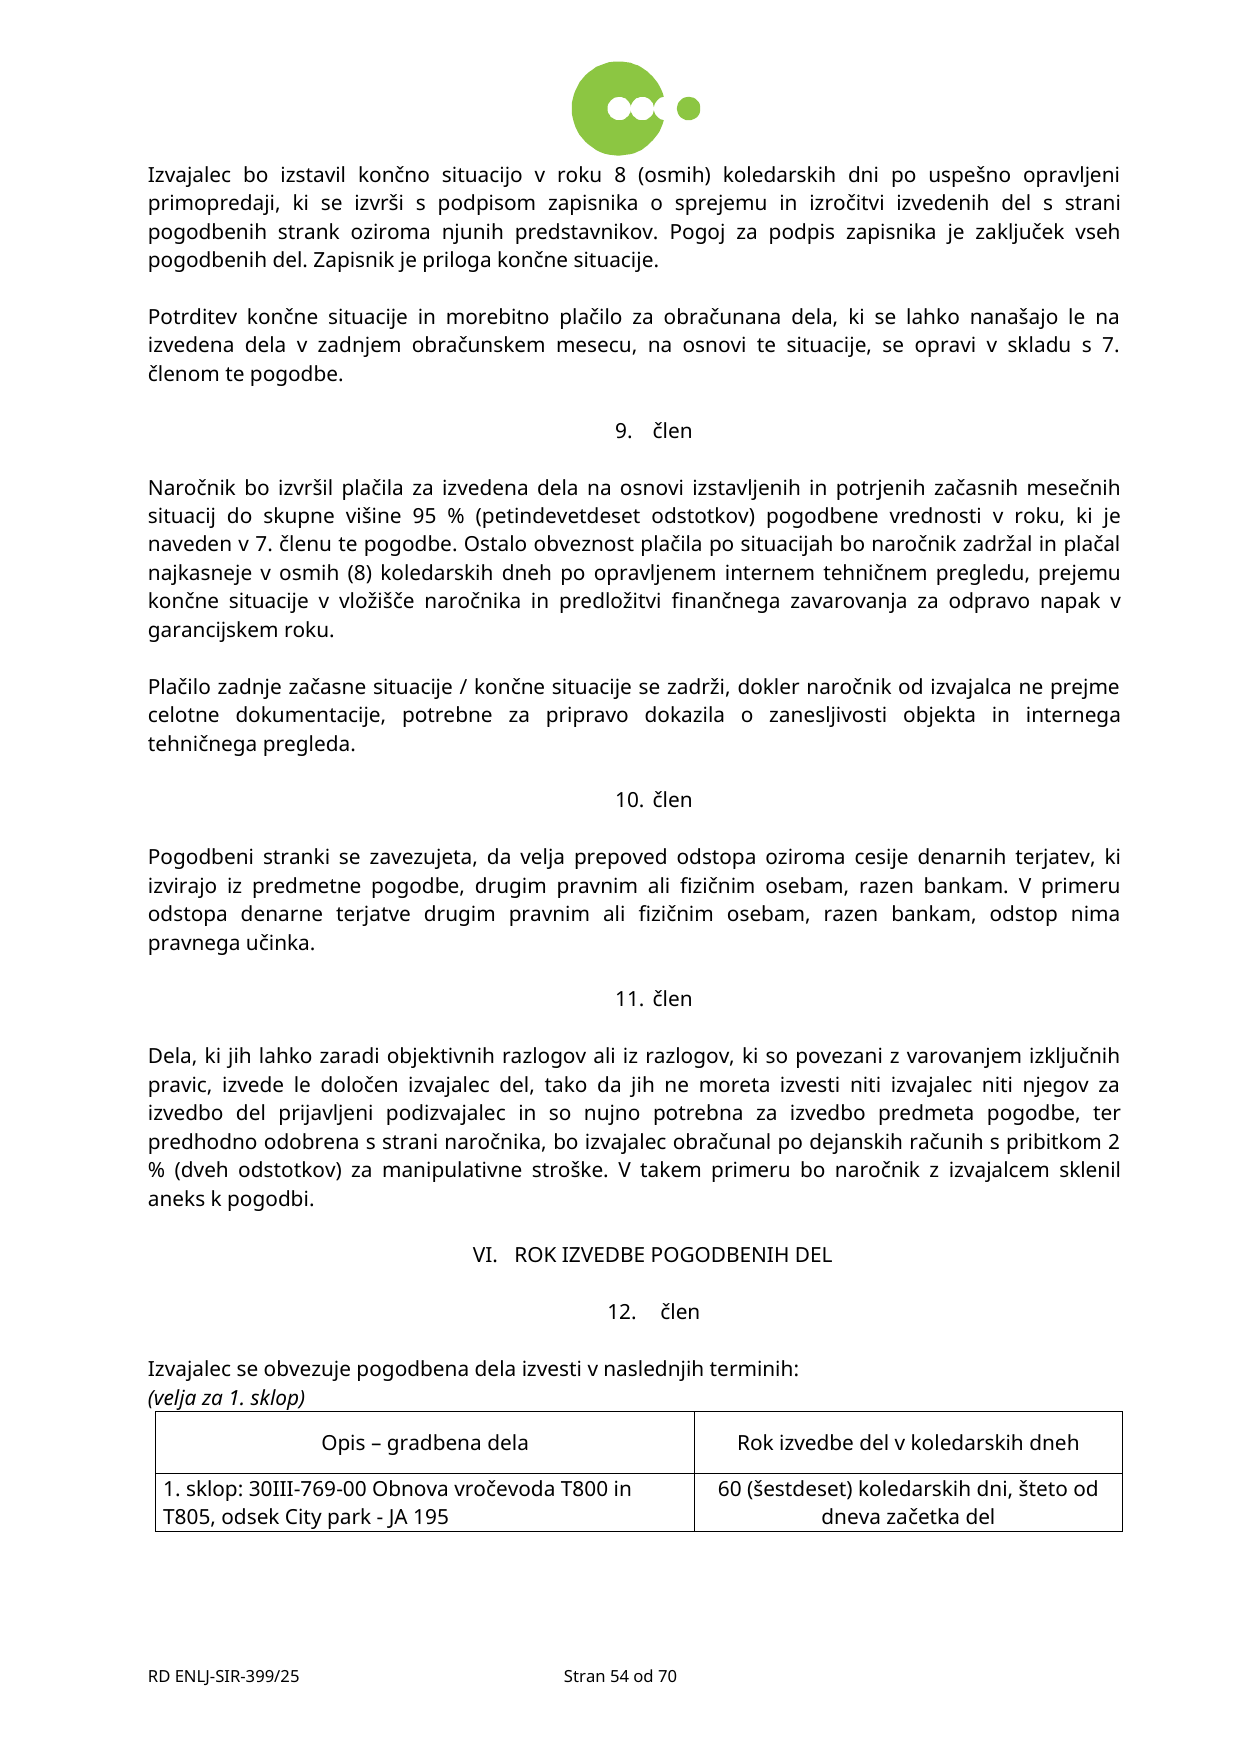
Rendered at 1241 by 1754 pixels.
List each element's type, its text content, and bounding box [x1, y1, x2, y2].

text Pogodbeni stranki se zavezujeta, da velja prepoved odstopa oziroma cesije denarnih terjatev, ki izvirajo iz predmetne pogodbe, drugim pravnim ali fizičnim osebam, razen bankam. V primeru odstopa denarne terjatve drugim pravnim ali fizičnim osebam, razen bankam, odstop nima pravnega učinka. [148, 842, 1122, 956]
text Izvajalec bo izstavil končno situacijo v roku 8 (osmih) koledarskih dni po uspešno opravljeni primopredaji, ki se izvrši s podpisom zapisnika o sprejemu in izročitvi izvedenih del s strani pogodbenih strank oziroma njunih predstavnikov. Pogoj za podpis zapisnika je zaključek vseh pogodbenih del. Zapisnik je priloga končne situacije. [148, 160, 1122, 274]
table_cell 1. sklop: 30III-769-00 Obnova vročevoda T800 in T805, odsek City park - JA 195 [156, 1474, 694, 1531]
text Plačilo zadnje začasne situacije / končne situacije se zadrži, dokler naročnik od izvajalca ne prejme celotne dokumentacije, potrebne za pripravo dokazila o zanesljivosti objekta in internega tehničnega pregleda. [148, 672, 1122, 757]
text Dela, ki jih lahko zaradi objektivnih razlogov ali iz razlogov, ki so povezani z varovanjem izključnih pravic, izvede le določen izvajalec del, tako da jih ne moreta izvesti niti izvajalec niti njegov za izvedbo del prijavljeni podizvajalec in so nujno potrebna za izvedbo predmeta pogodbe, ter predhodno odobrena s strani naročnika, bo izvajalec obračunal po dejanskih računih s pribitkom 2 % (dveh odstotkov) za manipulativne stroške. V takem primeru bo naročnik z izvajalcem sklenil aneks k pogodbi. [148, 1041, 1122, 1212]
list ROK IZVEDBE POGODBENIH DEL [183, 1241, 1122, 1269]
text Potrditev končne situacije in morebitno plačilo za obračunana dela, ki se lahko nanašajo le na izvedena dela v zadnjem obračunskem mesecu, na osnovi te situacije, se opravi v skladu s 7. členom te pogodbe. [148, 302, 1122, 387]
table_header Opis – gradbena dela [156, 1412, 694, 1473]
table_header Rok izvedbe del v koledarskih dneh [695, 1412, 1122, 1473]
list člen [185, 1297, 1122, 1326]
list člen [185, 786, 1122, 814]
table_cell 60 (šestdeset) koledarskih dni, šteto od dneva začetka del [695, 1474, 1122, 1531]
text Izvajalec se obvezuje pogodbena dela izvesti v naslednjih terminih: [148, 1354, 1122, 1383]
text Naročnik bo izvršil plačila za izvedena dela na osnovi izstavljenih in potrjenih začasnih mesečnih situacij do skupne višine 95 % (petindevetdeset odstotkov) pogodbene vrednosti v roku, ki je naveden v 7. členu te pogodbe. Ostalo obveznost plačila po situacijah bo naročnik zadržal in plačal najkasneje v osmih (8) koledarskih dneh po opravljenem internem tehničnem pregledu, prejemu končne situacije v vložišče naročnika in predložitvi finančnega zavarovanja za odpravo napak v garancijskem roku. [148, 473, 1122, 643]
text (velja za 1. sklop) [148, 1383, 1122, 1411]
list člen [185, 984, 1122, 1013]
list člen [185, 416, 1122, 444]
